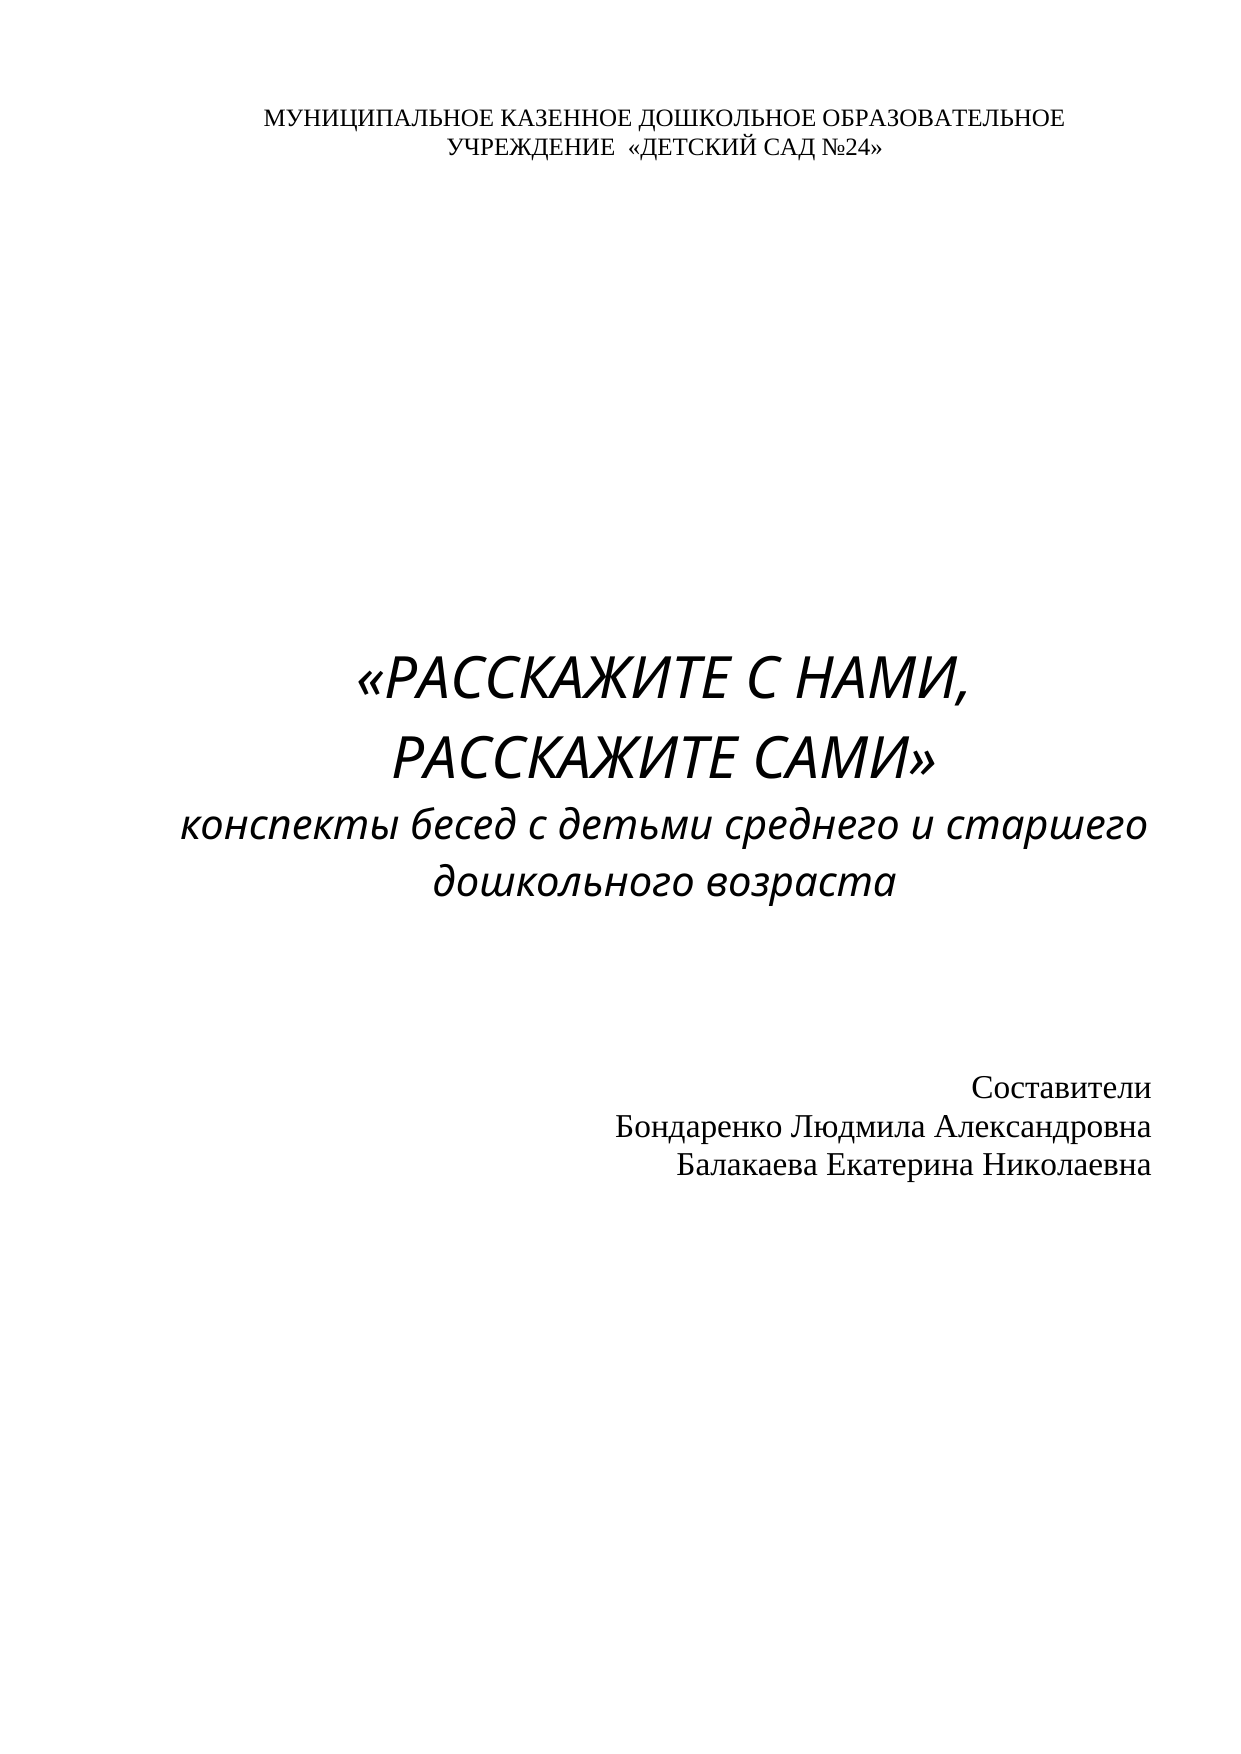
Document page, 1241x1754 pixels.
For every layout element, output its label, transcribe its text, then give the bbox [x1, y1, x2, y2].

text Составители [177, 1068, 1152, 1106]
text Бондаренко Людмила Александровна [177, 1106, 1152, 1144]
text конспекты бесед с детьми среднего и старшего дошкольного возраста [177, 795, 1152, 909]
text «РАССКАЖИТЕ С НАМИ, РАССКАЖИТЕ САМИ» [177, 636, 1152, 795]
text МУНИЦИПАЛЬНОЕ КАЗЕННОЕ ДОШКОЛЬНОЕ ОБРАЗОВАТЕЛЬНОЕ УЧРЕЖДЕНИЕ «ДЕТСКИЙ САД №24» [177, 103, 1152, 161]
text Балакаева Екатерина Николаевна [177, 1144, 1152, 1183]
